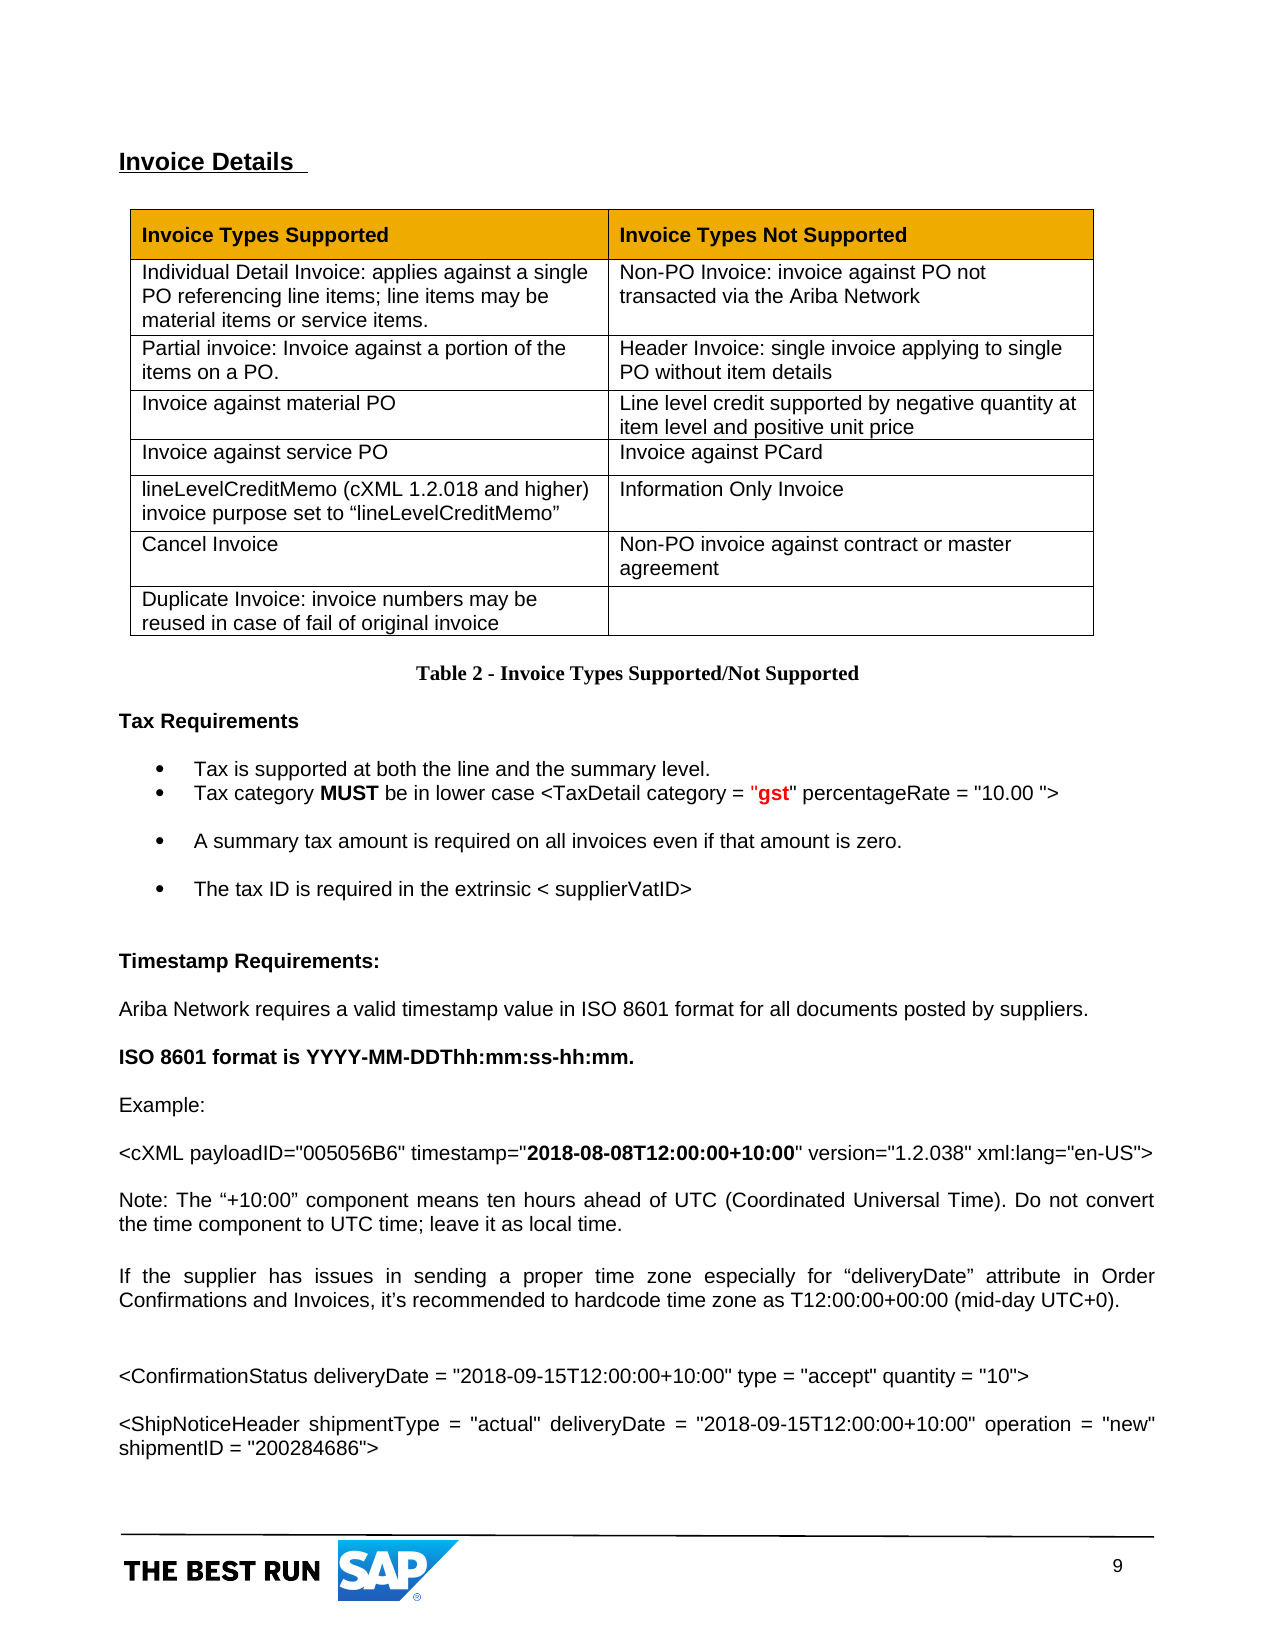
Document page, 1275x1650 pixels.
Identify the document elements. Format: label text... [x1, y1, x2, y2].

table_cell Individual Detail Invoice: applies against a single PO referencing line items; line items may be material items or service items. [131, 260, 608, 335]
table_cell Cancel Invoice [131, 532, 608, 586]
text Timestamp Requirements: [118, 949, 1156, 973]
text Table 2 - Invoice Types Supported/Not Supported [118, 661, 1156, 685]
text <ShipNoticeHeader shipmentType = "actual" deliveryDate = "2018-09-15T12:00:00+10:00" operation = "new" shipmentID = "200284686"> [118, 1412, 1156, 1460]
table_cell Line level credit supported by negative quantity at item level and positive unit price [609, 391, 1093, 439]
subtitle Invoice Details [118, 147, 1156, 176]
table_cell Non-PO invoice against contract or master agreement [609, 532, 1093, 586]
text <cXML payloadID="005056B6" timestamp="2018-08-08T12:00:00+10:00" version="1.2.038" xml:lang="en-US"> [118, 1140, 1156, 1164]
table_cell lineLevelCreditMemo (cXML 1.2.018 and higher) invoice purpose set to “lineLevelCreditMemo” [131, 476, 608, 531]
text Tax Requirements [118, 709, 1156, 733]
list Tax category MUST be in lower case <TaxDetail category = "gst" percentageRate = "10.00 "> [156, 781, 1156, 805]
table_cell [609, 587, 1093, 635]
table_cell Partial invoice: Invoice against a portion of the items on a PO. [131, 336, 608, 390]
text If the supplier has issues in sending a proper time zone especially for “deliveryDate” attribute in Order Confirmations and Invoices, it’s recommended to hardcode time zone as T12:00:00+00:00 (mid-day UTC+0). [118, 1264, 1156, 1312]
table_header Invoice Types Supported [131, 210, 608, 259]
table_cell Non-PO Invoice: invoice against PO not transacted via the Ariba Network [609, 260, 1093, 335]
table_cell Invoice against material PO [131, 391, 608, 439]
text ISO 8601 format is YYYY-MM-DDThh:mm:ss-hh:mm. [118, 1044, 1156, 1068]
table_cell Duplicate Invoice: invoice numbers may be reused in case of fail of original invoice [131, 587, 608, 635]
list The tax ID is required in the extrinsic < supplierVatID> [156, 877, 1156, 901]
picture [123, 1539, 460, 1602]
list Tax is supported at both the line and the summary level. [156, 757, 1156, 781]
text <ConfirmationStatus deliveryDate = "2018-09-15T12:00:00+10:00" type = "accept" quantity = "10"> [118, 1364, 1156, 1388]
text Note: The “+10:00” component means ten hours ahead of UTC (Coordinated Universal Time). Do not convert the time component to UTC time; leave it as local time. [118, 1188, 1156, 1236]
table_cell Invoice against service PO [131, 440, 608, 475]
table_cell Information Only Invoice [609, 476, 1093, 531]
table_header Invoice Types Not Supported [609, 210, 1093, 259]
list A summary tax amount is required on all invoices even if that amount is zero. [156, 829, 1156, 853]
table_cell Invoice against PCard [609, 440, 1093, 475]
table_cell Header Invoice: single invoice applying to single PO without item details [609, 336, 1093, 390]
text Ariba Network requires a valid timestamp value in ISO 8601 format for all documents posted by suppliers. [118, 997, 1156, 1021]
text Example: [118, 1092, 1156, 1116]
